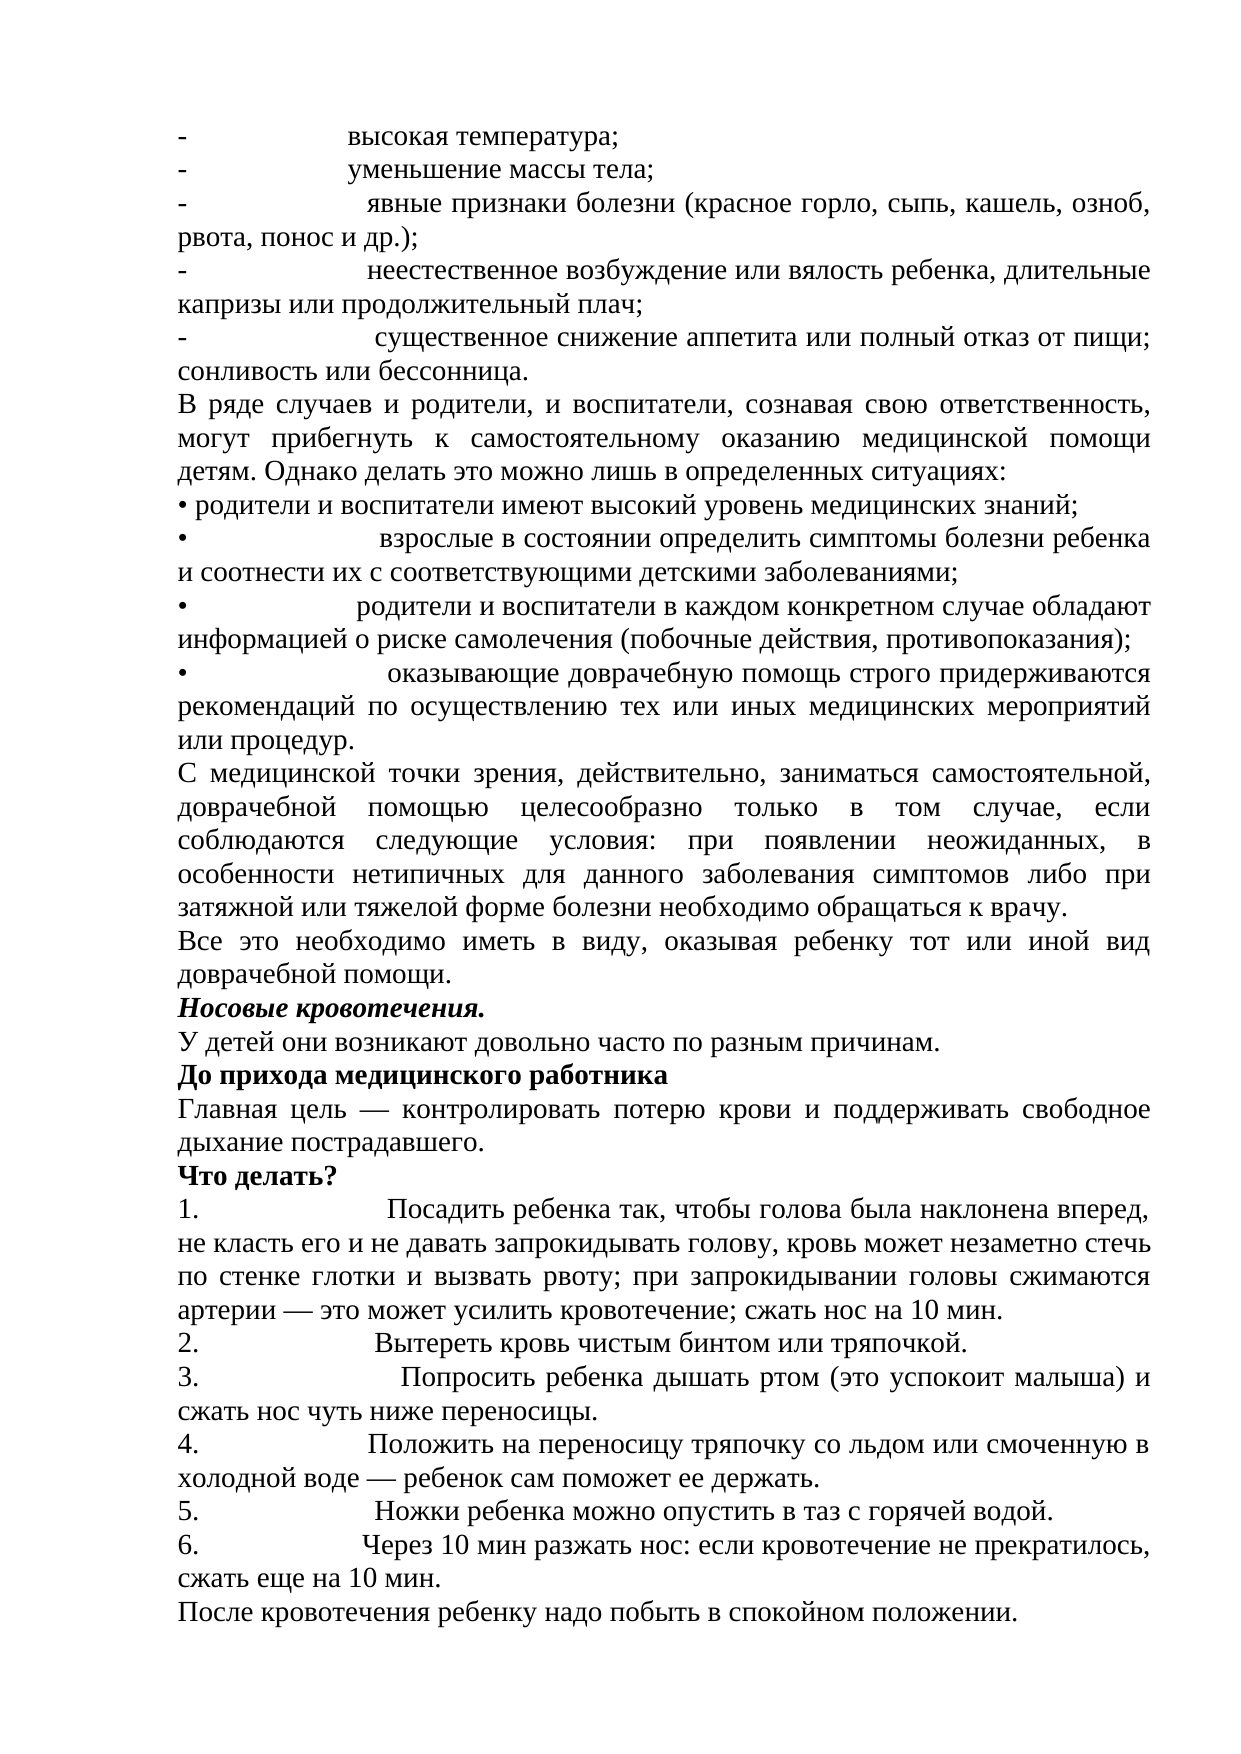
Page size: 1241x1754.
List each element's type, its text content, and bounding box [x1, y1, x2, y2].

text - высокая температура; [177, 118, 1152, 152]
text • родители и воспитатели в каждом конкретном случае обладают информацией о риске самолечения (побочные действия, противопоказания); [177, 588, 1152, 655]
text - уменьшение массы тела; [177, 152, 1152, 185]
text В ряде случаев и родители, и воспитатели, сознавая свою ответственность, могут прибегнуть к самостоятельному оказанию медицинской помощи детям. Однако делать это можно лишь в определенных ситуациях: [177, 386, 1152, 487]
text 6. Через 10 мин разжать нос: если кровотечение не прекратилось, сжать еще на 10 мин. [177, 1527, 1152, 1594]
text - существенное снижение аппетита или полный отказ от пищи; сонливость или бессонница. [177, 319, 1152, 386]
text До прихода медицинского работника [177, 1057, 1152, 1091]
text - явные признаки болезни (красное горло, сыпь, кашель, озноб, рвота, понос и др.); [177, 185, 1152, 252]
text Что делать? [177, 1158, 1152, 1191]
text Носовые кровотечения. [177, 990, 1152, 1024]
text У детей они возникают довольно часто по разным причинам. [177, 1024, 1152, 1057]
text 4. Положить на переносицу тряпочку со льдом или смоченную в холодной воде — ребенок сам поможет ее держать. [177, 1426, 1152, 1493]
text С медицинской точки зрения, действительно, заниматься самостоятельной, доврачебной помощью целесообразно только в том случае, если соблюдаются следующие условия: при появлении неожиданных, в особенности нетипичных для данного заболевания симптомов либо при затяжной или тяжелой форме болезни необходимо обращаться к врачу. [177, 755, 1152, 923]
text После кровотечения ребенку надо побыть в спокойном положении. [177, 1594, 1152, 1627]
text • взрослые в состоянии определить симптомы болезни ребенка и соотнести их с соответствующими детскими заболеваниями; [177, 521, 1152, 588]
text Главная цель — контролировать потерю крови и поддерживать свободное дыхание пострадавшего. [177, 1091, 1152, 1158]
text • оказывающие доврачебную помощь строго придерживаются рекомендаций по осуществлению тех или иных медицинских мероприятий или процедур. [177, 655, 1152, 755]
text 2. Вытереть кровь чистым бинтом или тряпочкой. [177, 1326, 1152, 1359]
text 3. Попросить ребенка дышать ртом (это успокоит малыша) и сжать нос чуть ниже переносицы. [177, 1359, 1152, 1426]
text - неестественное возбуждение или вялость ребенка, длительные капризы или продолжительный плач; [177, 252, 1152, 319]
text • родители и воспитатели имеют высокий уровень медицинских знаний; [177, 487, 1152, 521]
text Все это необходимо иметь в виду, оказывая ребенку тот или иной вид доврачебной помощи. [177, 923, 1152, 990]
text 1. Посадить ребенка так, чтобы голова была наклонена вперед, не класть его и не давать запрокидывать голову, кровь может незаметно стечь по стенке глотки и вызвать рвоту; при запрокидывании головы сжимаются артерии — это может усилить кровотечение; сжать нос на 10 мин. [177, 1191, 1152, 1326]
text 5. Ножки ребенка можно опустить в таз с горячей водой. [177, 1493, 1152, 1527]
